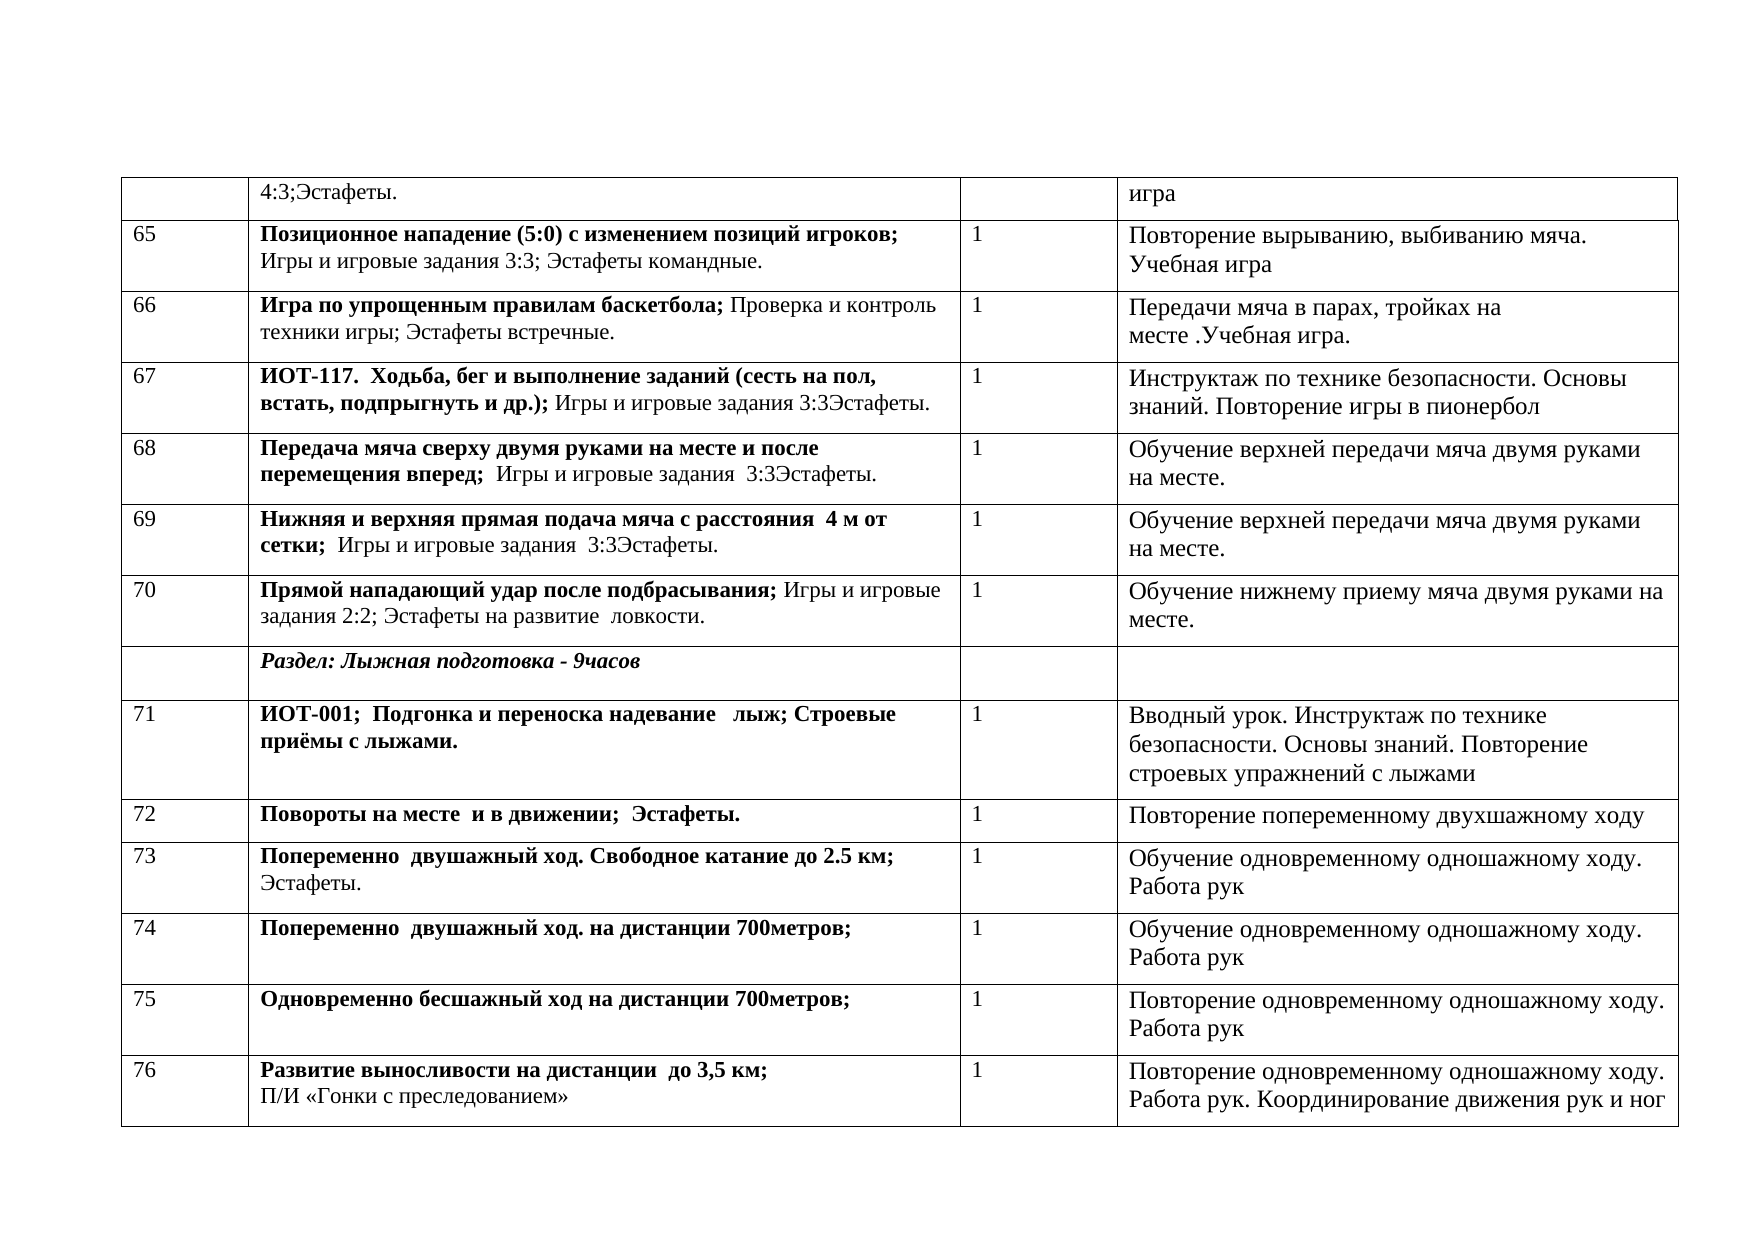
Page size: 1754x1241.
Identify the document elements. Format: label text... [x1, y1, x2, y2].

table_cell 1 [961, 1056, 1117, 1126]
table_cell 1 [961, 701, 1117, 799]
table_cell Игра по упрощенным правилам баскетбола; Проверка и контроль техники игры; Эстафеты встречные. [249, 292, 960, 362]
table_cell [249, 178, 960, 219]
table_cell 68 [122, 434, 248, 504]
table_cell Попеременно двушажный ход. Свободное катание до 2.5 км; Эстафеты. [249, 843, 960, 913]
table_cell Вводный урок. Инструктаж по технике безопасности. Основы знаний. Повторение строевых упражнений с лыжами [1118, 701, 1678, 799]
table_cell 1 [961, 985, 1117, 1055]
table_cell [122, 647, 248, 699]
table_cell Инструктаж по технике безопасности. Основы знаний. Повторение игры в пионербол [1118, 363, 1678, 433]
table_cell 66 [122, 292, 248, 362]
table_cell Попеременно двушажный ход. на дистанции 700метров; [249, 914, 960, 984]
table_cell Передачи мяча в парах, тройках на месте .Учебная игра. [1118, 292, 1678, 362]
table_cell 76 [122, 1056, 248, 1126]
table_cell 1 [961, 914, 1117, 984]
table_cell Повторение одновременному одношажному ходу. Работа рук. Координирование движения рук и ног [1118, 1056, 1678, 1126]
table_cell Передача мяча сверху двумя руками на месте и после перемещения вперед; Игры и игровые задания 3:3Эстафеты. [249, 434, 960, 504]
table_cell Обучение одновременному одношажному ходу. Работа рук [1118, 914, 1678, 984]
table_cell ИОТ-117. Ходьба, бег и выполнение заданий (сесть на пол, встать, подпрыгнуть и др.); Игры и игровые задания 3:3Эстафеты. [249, 363, 960, 433]
table_cell Повороты на месте и в движении; Эстафеты. [249, 800, 960, 842]
table_cell 1 [961, 576, 1117, 646]
table_cell Прямой нападающий удар после подбрасывания; Игры и игровые задания 2:2; Эстафеты на развитие ловкости. [249, 576, 960, 646]
table_cell 70 [122, 576, 248, 646]
table_cell 1 [961, 292, 1117, 362]
table_cell 1 [961, 178, 1117, 219]
table_cell [961, 647, 1117, 699]
table_cell 74 [122, 914, 248, 984]
table_cell Повторение попеременному двухшажному ходу [1118, 800, 1678, 842]
table_cell 71 [122, 701, 248, 799]
table_cell 1 [961, 843, 1117, 913]
table_cell 1 [961, 363, 1117, 433]
table_cell Обучение одновременному одношажному ходу. Работа рук [1118, 843, 1678, 913]
table_cell 64 [122, 178, 248, 219]
table_cell 67 [122, 363, 248, 433]
table_cell 1 [961, 505, 1117, 575]
table_cell Обучение верхней передачи мяча двумя руками на месте. [1118, 434, 1678, 504]
table_cell 75 [122, 985, 248, 1055]
table_cell Повторение одновременному одношажному ходу. Работа рук [1118, 985, 1678, 1055]
table_cell Обучение нижнему приему мяча двумя руками на месте. [1118, 576, 1678, 646]
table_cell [1118, 178, 1677, 219]
table_cell Нижняя и верхняя прямая подача мяча с расстояния 4 м от сетки; Игры и игровые задания 3:3Эстафеты. [249, 505, 960, 575]
table_cell [1118, 647, 1678, 699]
table_cell 65 [122, 221, 248, 291]
table_cell Повторение вырыванию, выбиванию мяча. Учебная игра [1118, 221, 1678, 291]
table_cell 73 [122, 843, 248, 913]
table_cell 72 [122, 800, 248, 842]
table_cell Раздел: Лыжная подготовка - 9часов [249, 647, 960, 699]
table_cell ИОТ-001; Подгонка и переноска надевание лыж; Строевые приёмы с лыжами. [249, 701, 960, 799]
table_cell 1 [961, 434, 1117, 504]
table_cell Развитие выносливости на дистанции до 3,5 км; П/И «Гонки с преследованием» [249, 1056, 960, 1126]
table_cell Позиционное нападение (5:0) с изменением позиций игроков; Игры и игровые задания 3:3; Эстафеты командные. [249, 221, 960, 291]
table_cell 69 [122, 505, 248, 575]
table_cell 1 [961, 800, 1117, 842]
table_cell Обучение верхней передачи мяча двумя руками на месте. [1118, 505, 1678, 575]
table_cell Одновременно бесшажный ход на дистанции 700метров; [249, 985, 960, 1055]
table_cell 1 [961, 221, 1117, 291]
